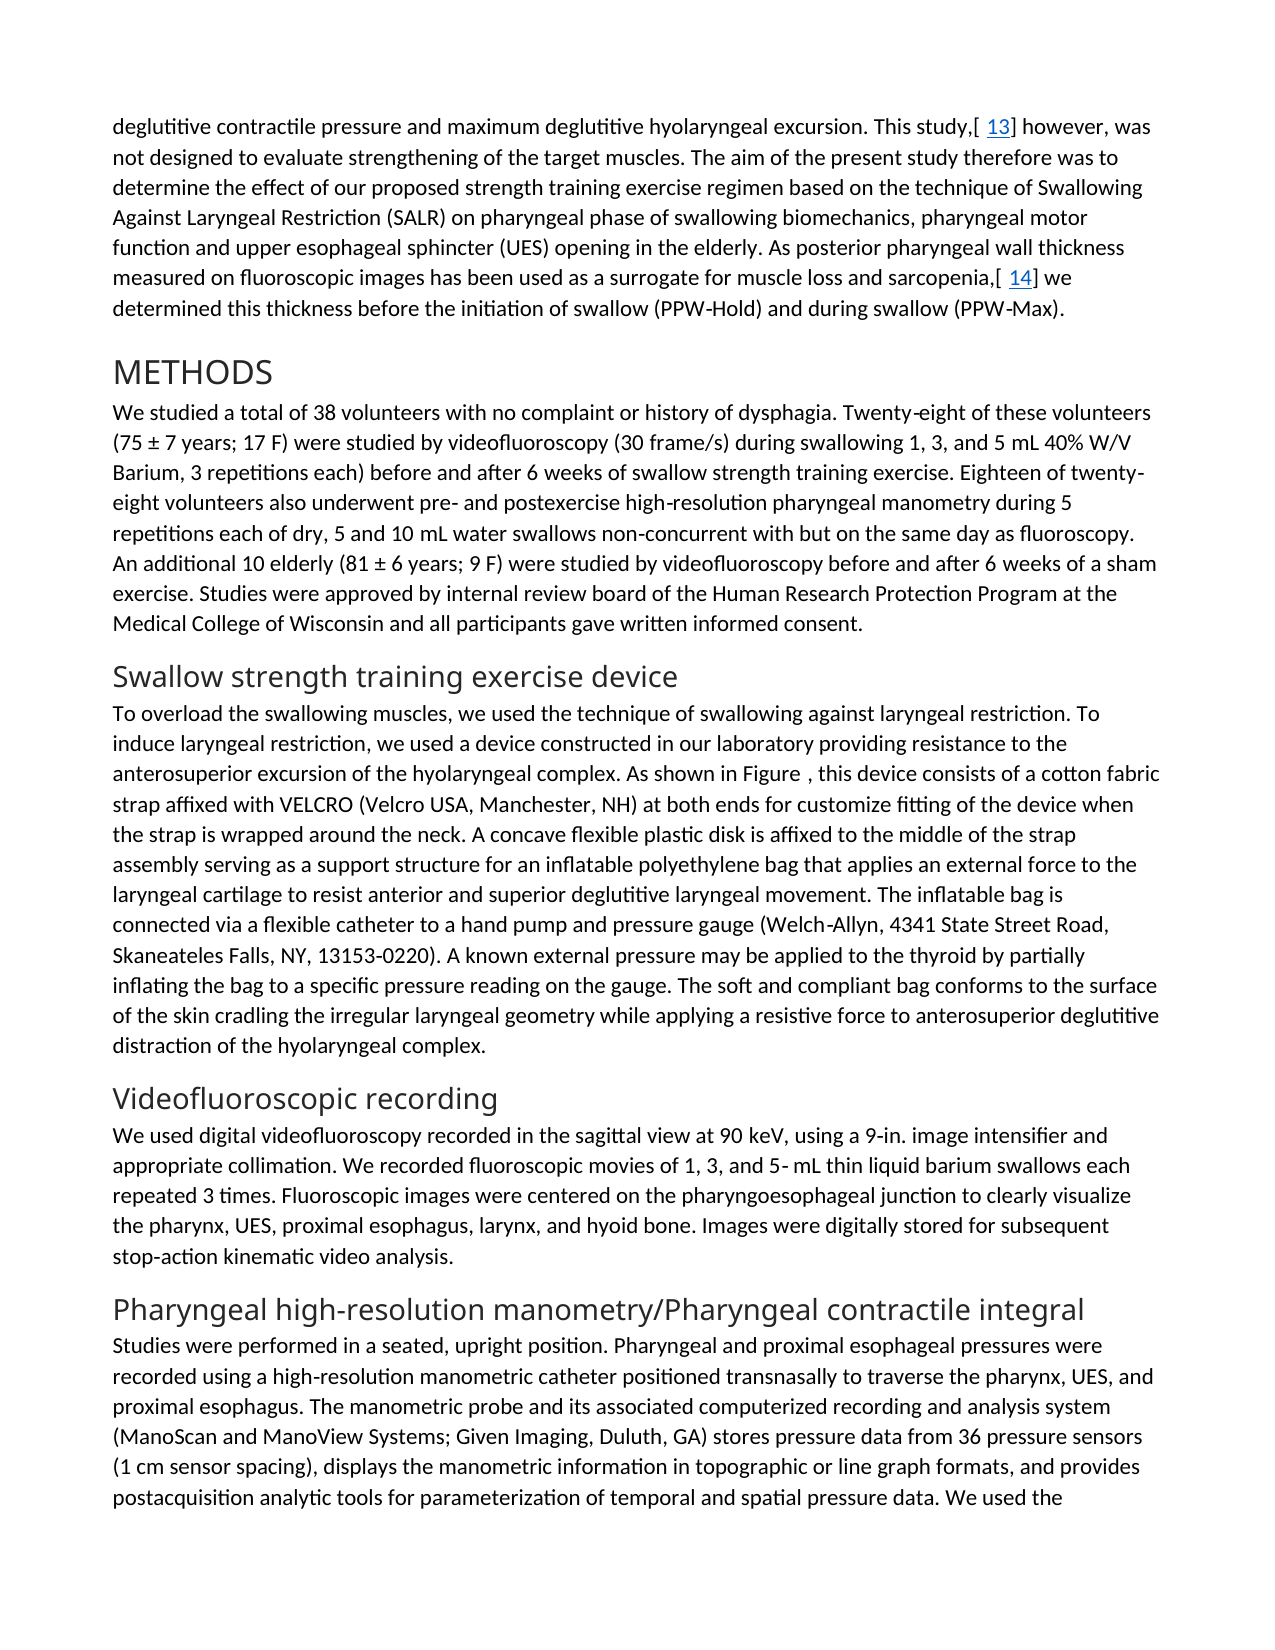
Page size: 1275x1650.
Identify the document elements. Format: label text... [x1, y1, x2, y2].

text We used digital videofluoroscopy recorded in the sagittal view at 90 keV, using a 9‐in. image intensifier and appropriate collimation. We recorded fluoroscopic movies of 1, 3, and 5‐ mL thin liquid barium swallows each repeated 3 times. Fluoroscopic images were centered on the pharyngoesophageal junction to clearly visualize the pharynx, UES, proximal esophagus, larynx, and hyoid bone. Images were digitally stored for subsequent stop‐action kinematic video analysis. [112, 1121, 1162, 1270]
text We studied a total of 38 volunteers with no complaint or history of dysphagia. Twenty‐eight of these volunteers (75 ± 7 years; 17 F) were studied by videofluoroscopy (30 frame/s) during swallowing 1, 3, and 5 mL 40% W/V Barium, 3 repetitions each) before and after 6 weeks of swallow strength training exercise. Eighteen of twenty‐eight volunteers also underwent pre‐ and postexercise high‐resolution pharyngeal manometry during 5 repetitions each of dry, 5 and 10 mL water swallows non‐concurrent with but on the same day as fluoroscopy. An additional 10 elderly (81 ± 6 years; 9 F) were studied by videofluoroscopy before and after 6 weeks of a sham exercise. Studies were approved by internal review board of the Human Research Protection Program at the Medical College of Wisconsin and all participants gave written informed consent. [112, 398, 1162, 637]
text To overload the swallowing muscles, we used the technique of swallowing against laryngeal restriction. To induce laryngeal restriction, we used a device constructed in our laboratory providing resistance to the anterosuperior excursion of the hyolaryngeal complex. As shown in Figure , this device consists of a cotton fabric strap affixed with VELCRO (Velcro USA, Manchester, NH) at both ends for customize fitting of the device when the strap is wrapped around the neck. A concave flexible plastic disk is affixed to the middle of the strap assembly serving as a support structure for an inflatable polyethylene bag that applies an external force to the laryngeal cartilage to resist anterior and superior deglutitive laryngeal movement. The inflatable bag is connected via a flexible catheter to a hand pump and pressure gauge (Welch‐Allyn, 4341 State Street Road, Skaneateles Falls, NY, 13153‐0220). A known external pressure may be applied to the thyroid by partially inflating the bag to a specific pressure reading on the gauge. The soft and compliant bag conforms to the surface of the skin cradling the irregular laryngeal geometry while applying a resistive force to anterosuperior deglutitive distraction of the hyolaryngeal complex. [112, 699, 1162, 1059]
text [112, 112, 1162, 322]
subtitle METHODS [112, 349, 1162, 394]
subtitle Pharyngeal high‐resolution manometry/Pharyngeal contractile integral [112, 1289, 1162, 1328]
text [112, 1332, 1162, 1511]
subtitle Swallow strength training exercise device [112, 656, 1162, 696]
subtitle Videofluoroscopic recording [112, 1078, 1162, 1118]
